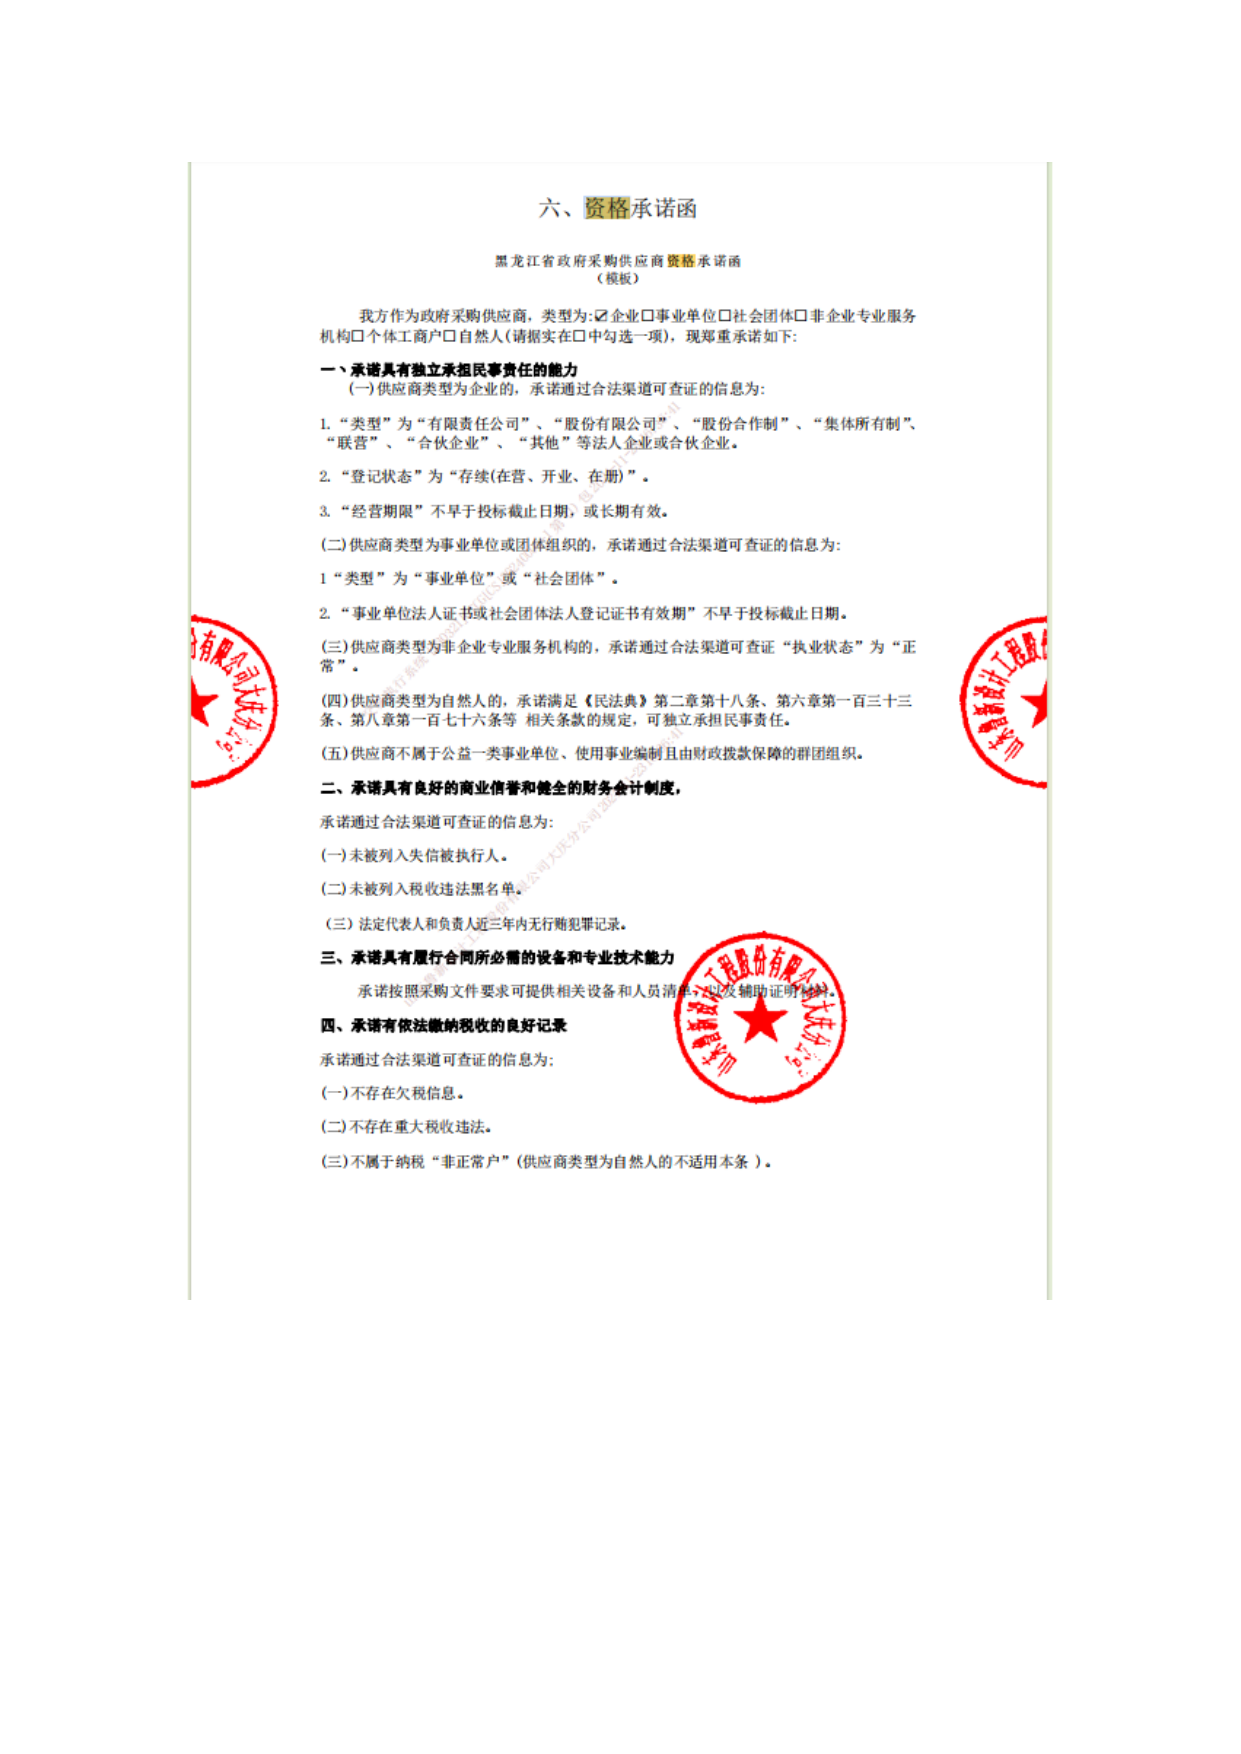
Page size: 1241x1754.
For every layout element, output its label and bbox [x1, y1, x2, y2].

picture [187, 162, 1053, 1300]
